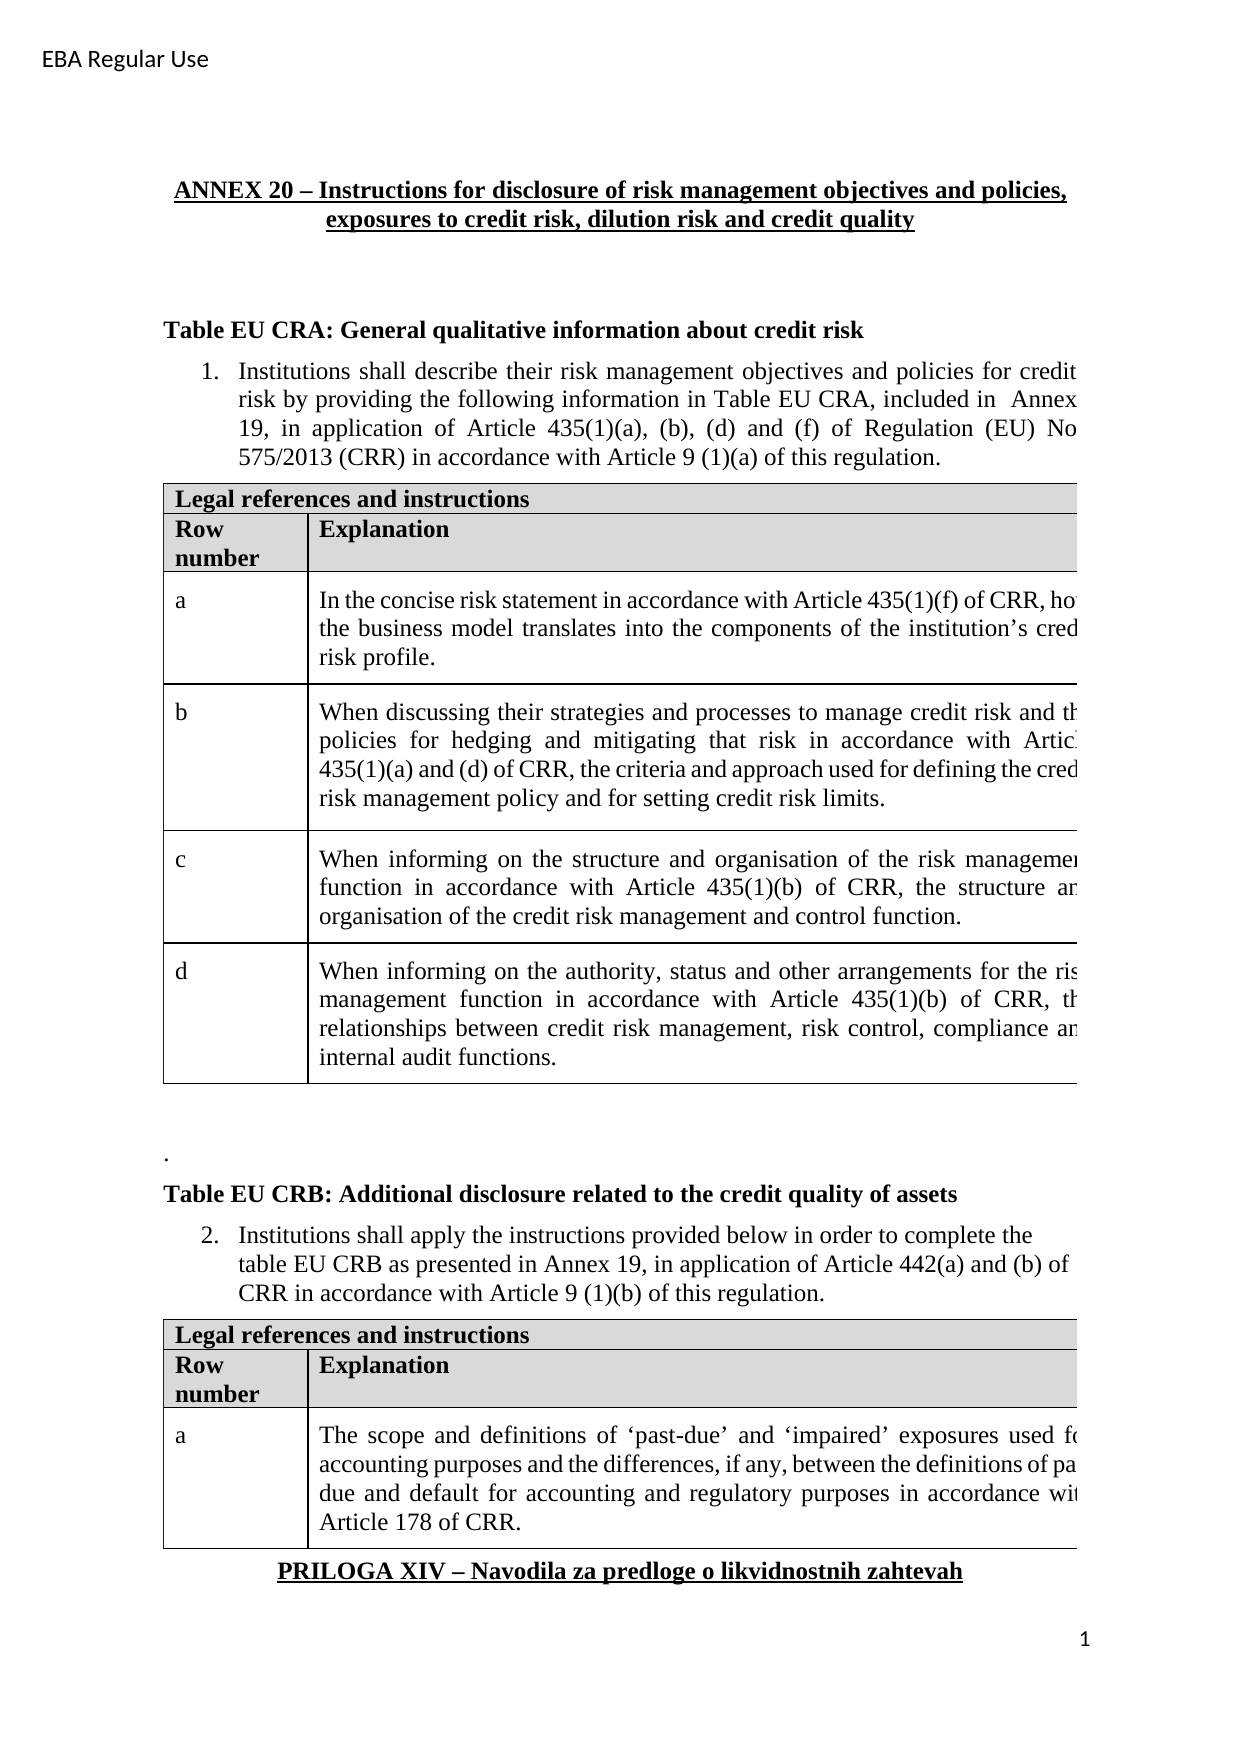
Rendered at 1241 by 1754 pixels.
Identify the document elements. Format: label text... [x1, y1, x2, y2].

text PRILOGA XIV – Navodila za predloge o likvidnostnih zahtevah [150, 162, 1090, 1585]
